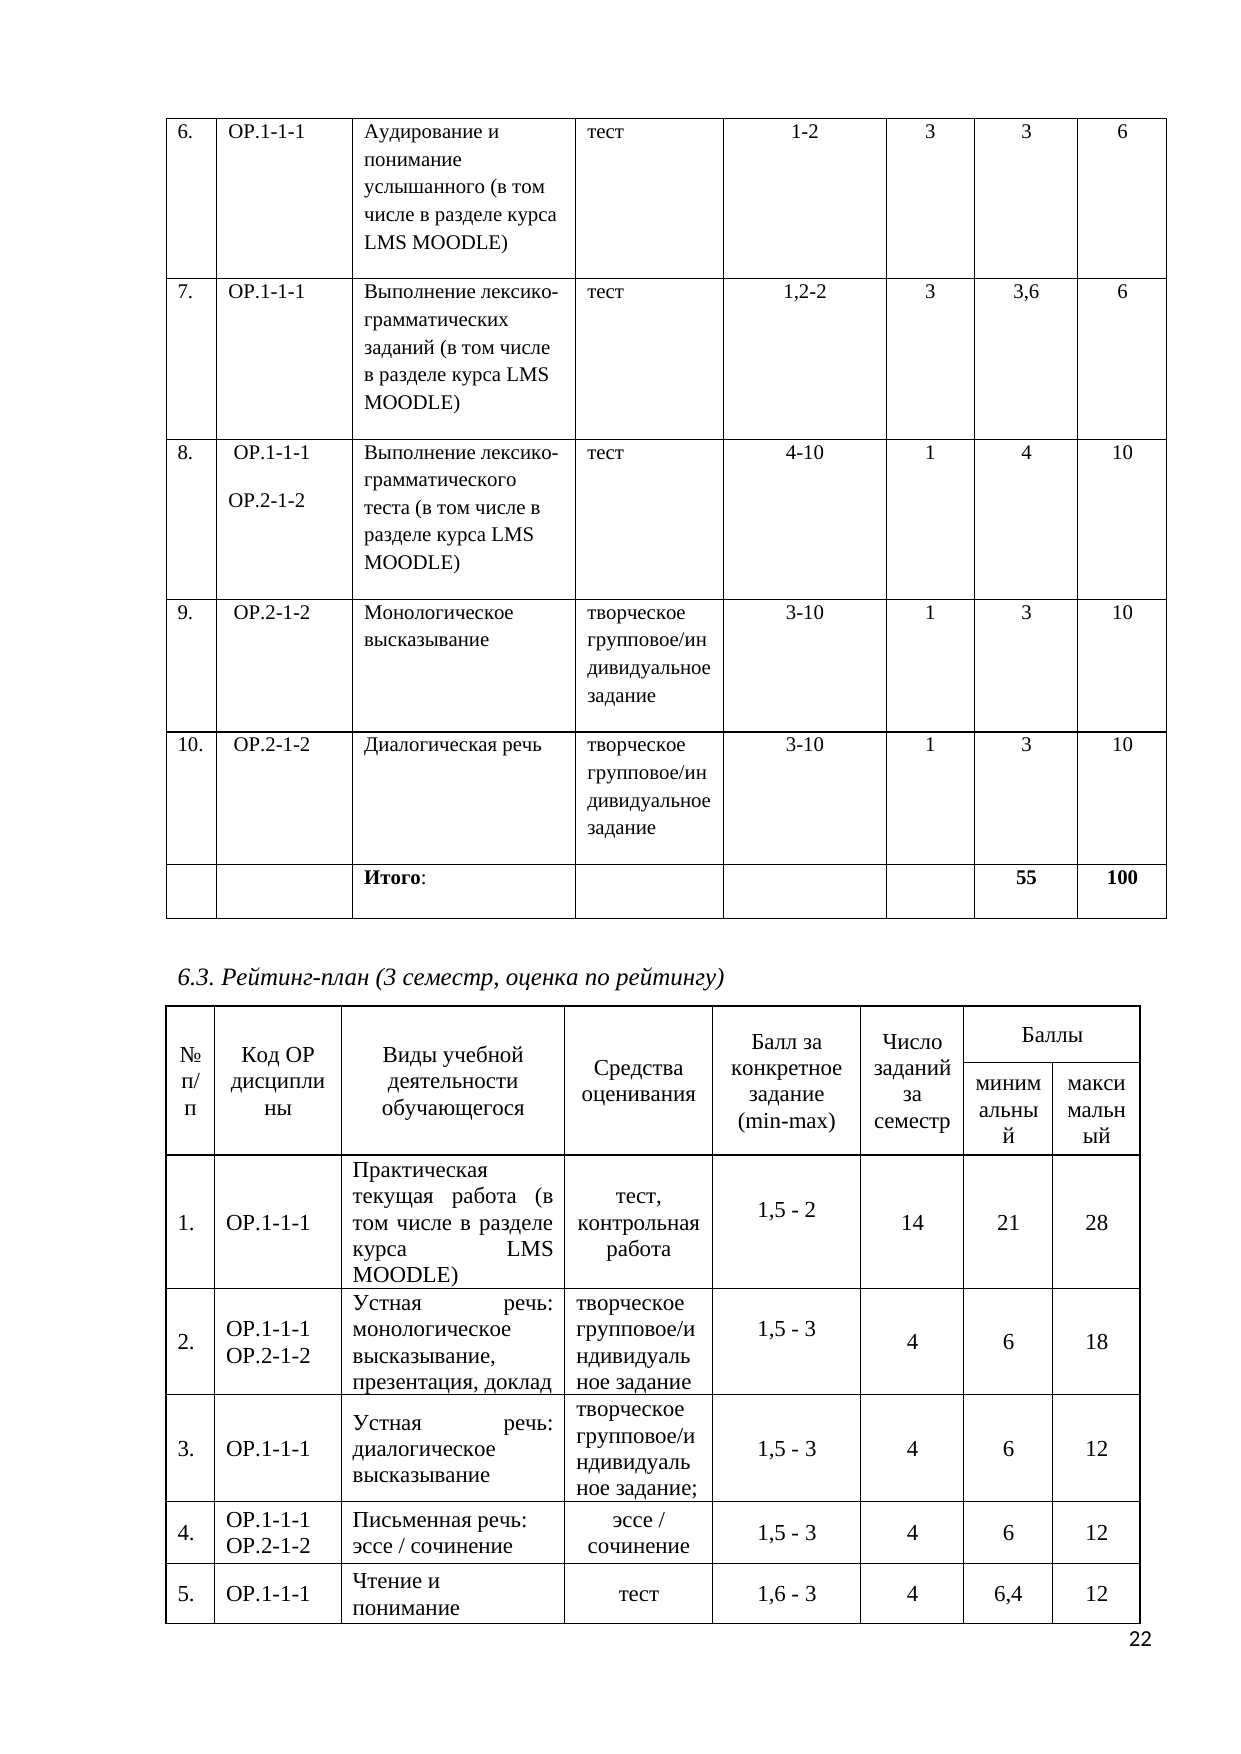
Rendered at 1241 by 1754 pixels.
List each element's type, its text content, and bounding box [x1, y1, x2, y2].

table_cell 6 [1078, 119, 1166, 278]
table_cell ОР.1-1-1 ОР.2-1-2 [217, 440, 352, 599]
table_cell 12 [1053, 1395, 1139, 1501]
table_cell 4. [167, 1502, 214, 1563]
table_cell 1-2 [724, 119, 886, 278]
table_cell Выполнение лексико-грамматического теста (в том числе в разделе курса LMS MOODLE) [353, 440, 575, 599]
table_cell 6. [167, 119, 216, 278]
table_cell 1,5 - 3 [713, 1289, 860, 1394]
table_cell 10 [1078, 440, 1166, 599]
table_cell ОР.1-1-1 [217, 119, 352, 278]
table_cell 3 [975, 733, 1077, 864]
table_cell 1,5 - 3 [713, 1502, 860, 1563]
table_cell 3 [975, 119, 1077, 278]
table_cell Монологическое высказывание [353, 600, 575, 731]
table_cell 21 [964, 1156, 1052, 1288]
table_cell тест, контрольная работа [565, 1156, 712, 1288]
table_cell минимальный [964, 1063, 1052, 1154]
table_cell 7. [167, 279, 216, 438]
table_cell [724, 865, 886, 918]
table_header Виды учебной деятельности обучающегося [342, 1007, 564, 1154]
table_cell 3-10 [724, 600, 886, 731]
table_cell 12 [1053, 1564, 1139, 1623]
table_cell 3 [887, 119, 974, 278]
table_cell ОР.1-1-1 [215, 1564, 341, 1623]
table_cell 1. [167, 1156, 214, 1288]
table_cell 4 [861, 1502, 963, 1563]
table_cell 28 [1053, 1156, 1139, 1288]
table_cell 18 [1053, 1289, 1139, 1394]
table_cell ОР.1-1-1 [215, 1395, 341, 1501]
table_cell 100 [1078, 865, 1166, 918]
table_cell 10 [1078, 600, 1166, 731]
table_cell 4 [975, 440, 1077, 599]
table_cell ОР.2-1-2 [217, 733, 352, 864]
table_cell Аудирование и понимание услышанного (в том числе в разделе курса LMS MOODLE) [353, 119, 575, 278]
table_cell Выполнение лексико-грамматических заданий (в том числе в разделе курса LMS MOODLE) [353, 279, 575, 438]
table_cell 1,6 - 3 [713, 1564, 860, 1623]
table_cell тест [576, 119, 723, 278]
table_cell [576, 865, 723, 918]
table_cell эссе / сочинение [565, 1502, 712, 1563]
table_cell максимальный [1053, 1063, 1139, 1154]
text 6.3. Рейтинг-план (3 семестр, оценка по рейтингу) [177, 962, 1152, 991]
table_cell 6 [1078, 279, 1166, 438]
table_header Код ОР дисциплины [215, 1007, 341, 1154]
table_cell 4 [861, 1289, 963, 1394]
table_cell 2. [167, 1289, 214, 1394]
table_header Средства оценивания [565, 1007, 712, 1154]
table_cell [342, 1564, 564, 1623]
table_cell 9. [167, 600, 216, 731]
table_cell 4 [861, 1395, 963, 1501]
table_cell ОР.1-1-1 [217, 279, 352, 438]
table_cell 10. [167, 733, 216, 864]
table_header Число заданий за семестр [861, 1007, 963, 1154]
table_cell 3,6 [975, 279, 1077, 438]
table_cell ОР.1-1-1 ОР.2-1-2 [215, 1502, 341, 1563]
table_cell Письменная речь: эссе / сочинение [342, 1502, 564, 1563]
table_cell тест [576, 279, 723, 438]
table_cell творческое групповое/индивидуальное задание [576, 600, 723, 731]
table_cell [217, 865, 352, 918]
table_cell 1 [887, 733, 974, 864]
table_cell 4-10 [724, 440, 886, 599]
table_cell ОР.1-1-1 ОР.2-1-2 [215, 1289, 341, 1394]
table_cell 12 [1053, 1502, 1139, 1563]
table_cell [887, 865, 974, 918]
table_cell 6 [964, 1502, 1052, 1563]
table_cell 3 [975, 600, 1077, 731]
table_cell 1,5 - 2 [713, 1156, 860, 1288]
table_cell 3-10 [724, 733, 886, 864]
table_cell Устная речь: диалогическое высказывание [342, 1395, 564, 1501]
table_cell 6 [964, 1395, 1052, 1501]
table_cell 1 [887, 600, 974, 731]
table_cell 8. [167, 440, 216, 599]
table_cell Практическая текущая работа (в том числе в разделе курса LMS MOODLE) [342, 1156, 564, 1288]
table_header № п/п [167, 1007, 214, 1154]
table_cell [167, 865, 216, 918]
table_cell Диалогическая речь [353, 733, 575, 864]
table_cell ОР.1-1-1 [215, 1156, 341, 1288]
table_cell 14 [861, 1156, 963, 1288]
table_cell 6 [964, 1289, 1052, 1394]
table_cell Итого: [353, 865, 575, 918]
table_header Балл за конкретное задание (min-max) [713, 1007, 860, 1154]
table_cell тест [565, 1564, 712, 1623]
table_cell 3. [167, 1395, 214, 1501]
table_cell творческое групповое/индивидуальное задание; [565, 1395, 712, 1501]
table_cell 1 [887, 440, 974, 599]
table_cell творческое групповое/индивидуальное задание [576, 733, 723, 864]
table_cell 4 [861, 1564, 963, 1623]
table_cell 1,2-2 [724, 279, 886, 438]
table_cell Устная речь: монологическое высказывание, презентация, доклад [342, 1289, 564, 1394]
table_cell 6,4 [964, 1564, 1052, 1623]
table_cell 10 [1078, 733, 1166, 864]
table_cell творческое групповое/индивидуальное задание [565, 1289, 712, 1394]
table_header Баллы [964, 1007, 1139, 1062]
table_cell 1,5 - 3 [713, 1395, 860, 1501]
table_cell 3 [887, 279, 974, 438]
table_cell тест [576, 440, 723, 599]
table_cell 5. [167, 1564, 214, 1623]
table_cell 55 [975, 865, 1077, 918]
table_cell ОР.2-1-2 [217, 600, 352, 731]
